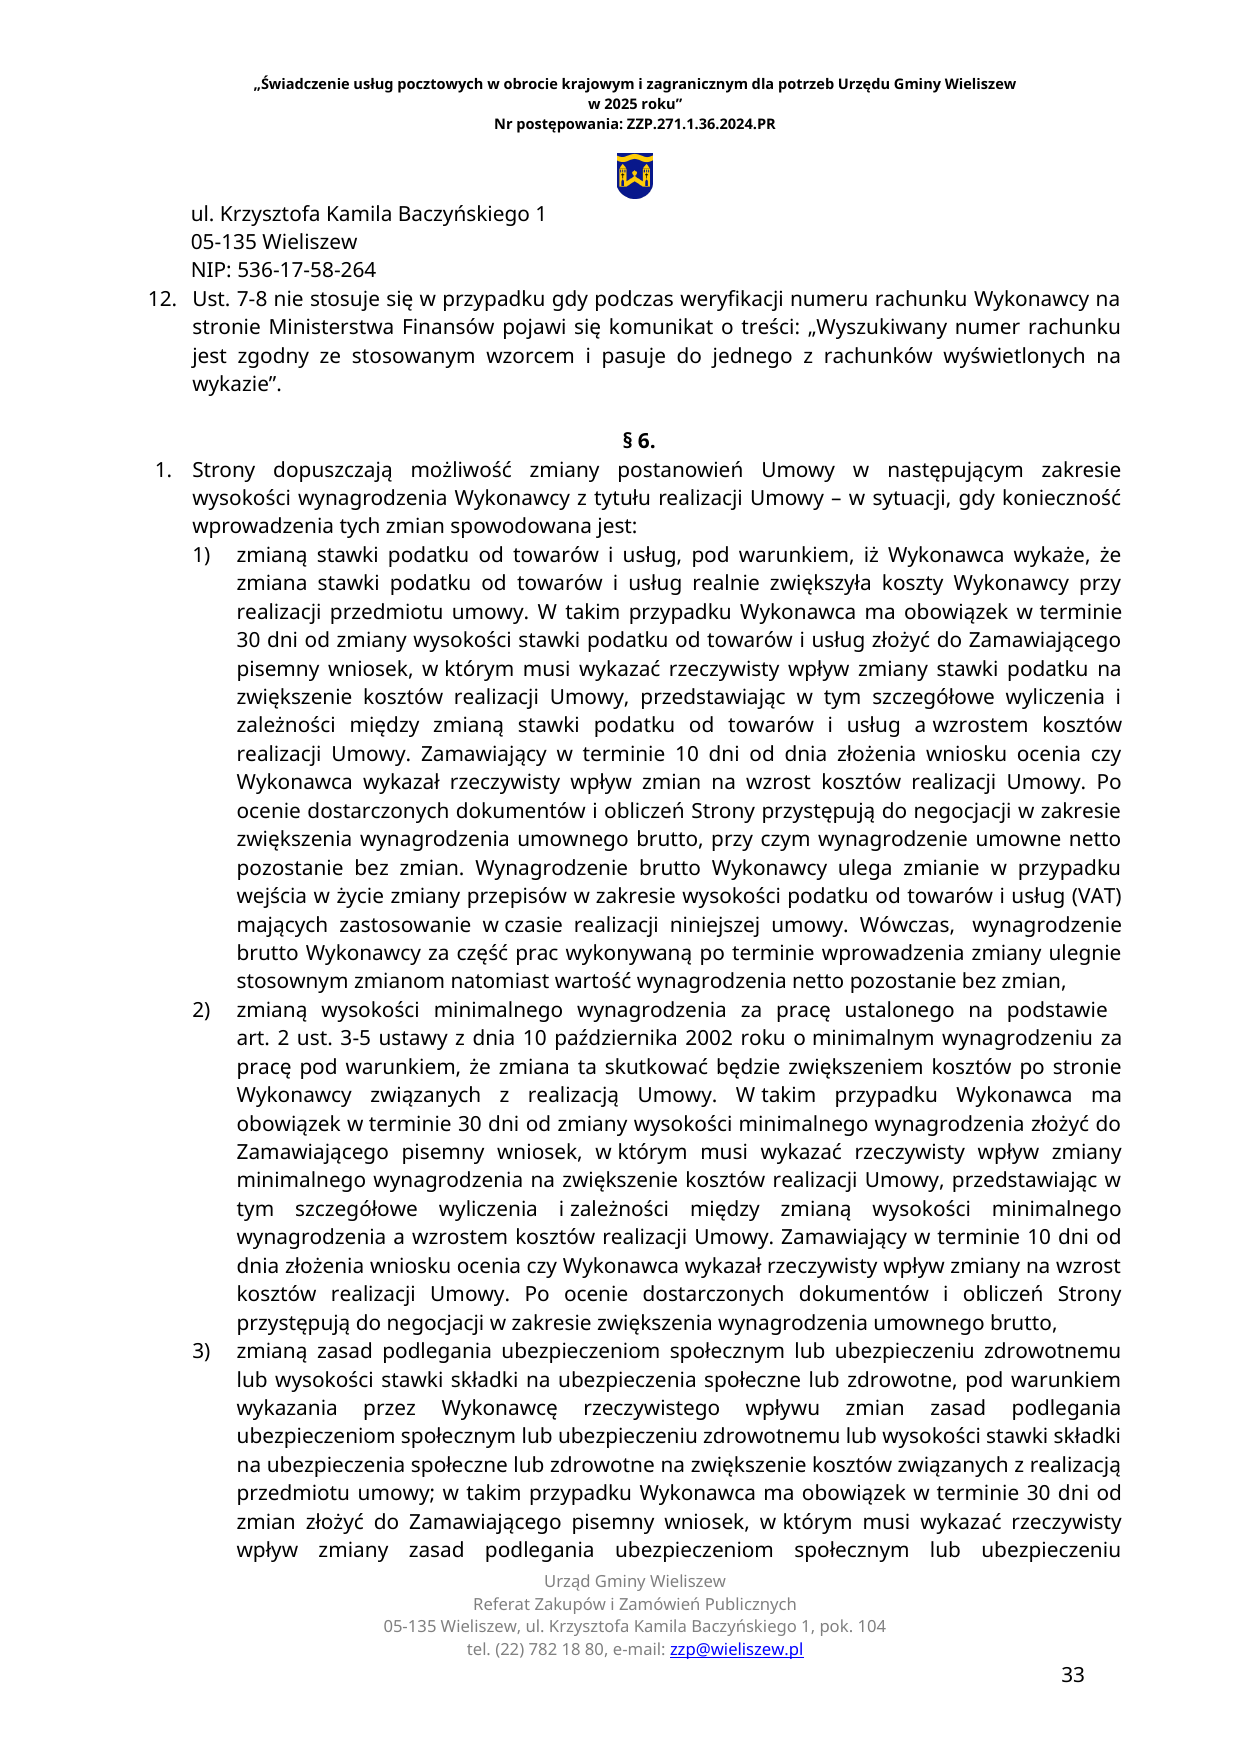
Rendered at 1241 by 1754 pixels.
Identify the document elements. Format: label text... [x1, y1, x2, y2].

picture [617, 153, 653, 199]
text NIP: 536-17-58-264 [177, 256, 1122, 284]
list zmianą stawki podatku od towarów i usług, pod warunkiem, iż Wykonawca wykaże, że zmiana stawki podatku od towarów i usług realnie zwiększyła koszty Wykonawcy przy realizacji przedmiotu umowy. W takim przypadku Wykonawca ma obowiązek w terminie 30 dni od zmiany wysokości stawki podatku od towarów i usług złożyć do Zamawiającego pisemny wniosek, w którym musi wykazać rzeczywisty wpływ zmiany stawki podatku na zwiększenie kosztów realizacji Umowy, przedstawiając w tym szczegółowe wyliczenia i zależności między zmianą stawki podatku od towarów i usług a wzrostem kosztów realizacji Umowy. Zamawiający w terminie 10 dni od dnia złożenia wniosku ocenia czy Wykonawca wykazał rzeczywisty wpływ zmian na wzrost kosztów realizacji Umowy. Po ocenie dostarczonych dokumentów i obliczeń Strony przystępują do negocjacji w zakresie zwiększenia wynagrodzenia umownego brutto, przy czym wynagrodzenie umowne netto pozostanie bez zmian. Wynagrodzenie brutto Wykonawcy ulega zmianie w przypadku wejścia w życie zmiany przepisów w zakresie wysokości podatku od towarów i usług (VAT) mających zastosowanie w czasie realizacji niniejszej umowy. Wówczas, wynagrodzenie brutto Wykonawcy za część prac wykonywaną po terminie wprowadzenia zmiany ulegnie stosownym zmianom natomiast wartość wynagrodzenia netto pozostanie bez zmian, [192, 540, 1122, 995]
text 05-135 Wieliszew [177, 227, 1122, 256]
list zmianą wysokości minimalnego wynagrodzenia za pracę ustalonego na podstawie art. 2 ust. 3-5 ustawy z dnia 10 października 2002 roku o minimalnym wynagrodzeniu za pracę pod warunkiem, że zmiana ta skutkować będzie zwiększeniem kosztów po stronie Wykonawcy związanych z realizacją Umowy. W takim przypadku Wykonawca ma obowiązek w terminie 30 dni od zmiany wysokości minimalnego wynagrodzenia złożyć do Zamawiającego pisemny wniosek, w którym musi wykazać rzeczywisty wpływ zmiany minimalnego wynagrodzenia na zwiększenie kosztów realizacji Umowy, przedstawiając w tym szczegółowe wyliczenia i zależności między zmianą wysokości minimalnego wynagrodzenia a wzrostem kosztów realizacji Umowy. Zamawiający w terminie 10 dni od dnia złożenia wniosku ocenia czy Wykonawca wykazał rzeczywisty wpływ zmiany na wzrost kosztów realizacji Umowy. Po ocenie dostarczonych dokumentów i obliczeń Strony przystępują do negocjacji w zakresie zwiększenia wynagrodzenia umownego brutto, [192, 995, 1122, 1336]
list Ust. 7-8 nie stosuje się w przypadku gdy podczas weryfikacji numeru rachunku Wykonawcy na stronie Ministerstwa Finansów pojawi się komunikat o treści: „Wyszukiwany numer rachunku jest zgodny ze stosowanym wzorcem i pasuje do jednego z rachunków wyświetlonych na wykazie”. [148, 284, 1122, 398]
text ul. Krzysztofa Kamila Baczyńskiego 1 [177, 199, 1122, 227]
list Strony dopuszczają możliwość zmiany postanowień Umowy w następującym zakresie wysokości wynagrodzenia Wykonawcy z tytułu realizacji Umowy – w sytuacji, gdy konieczność wprowadzenia tych zmian spowodowana jest: [154, 455, 1122, 540]
text § 6. [148, 426, 1122, 455]
